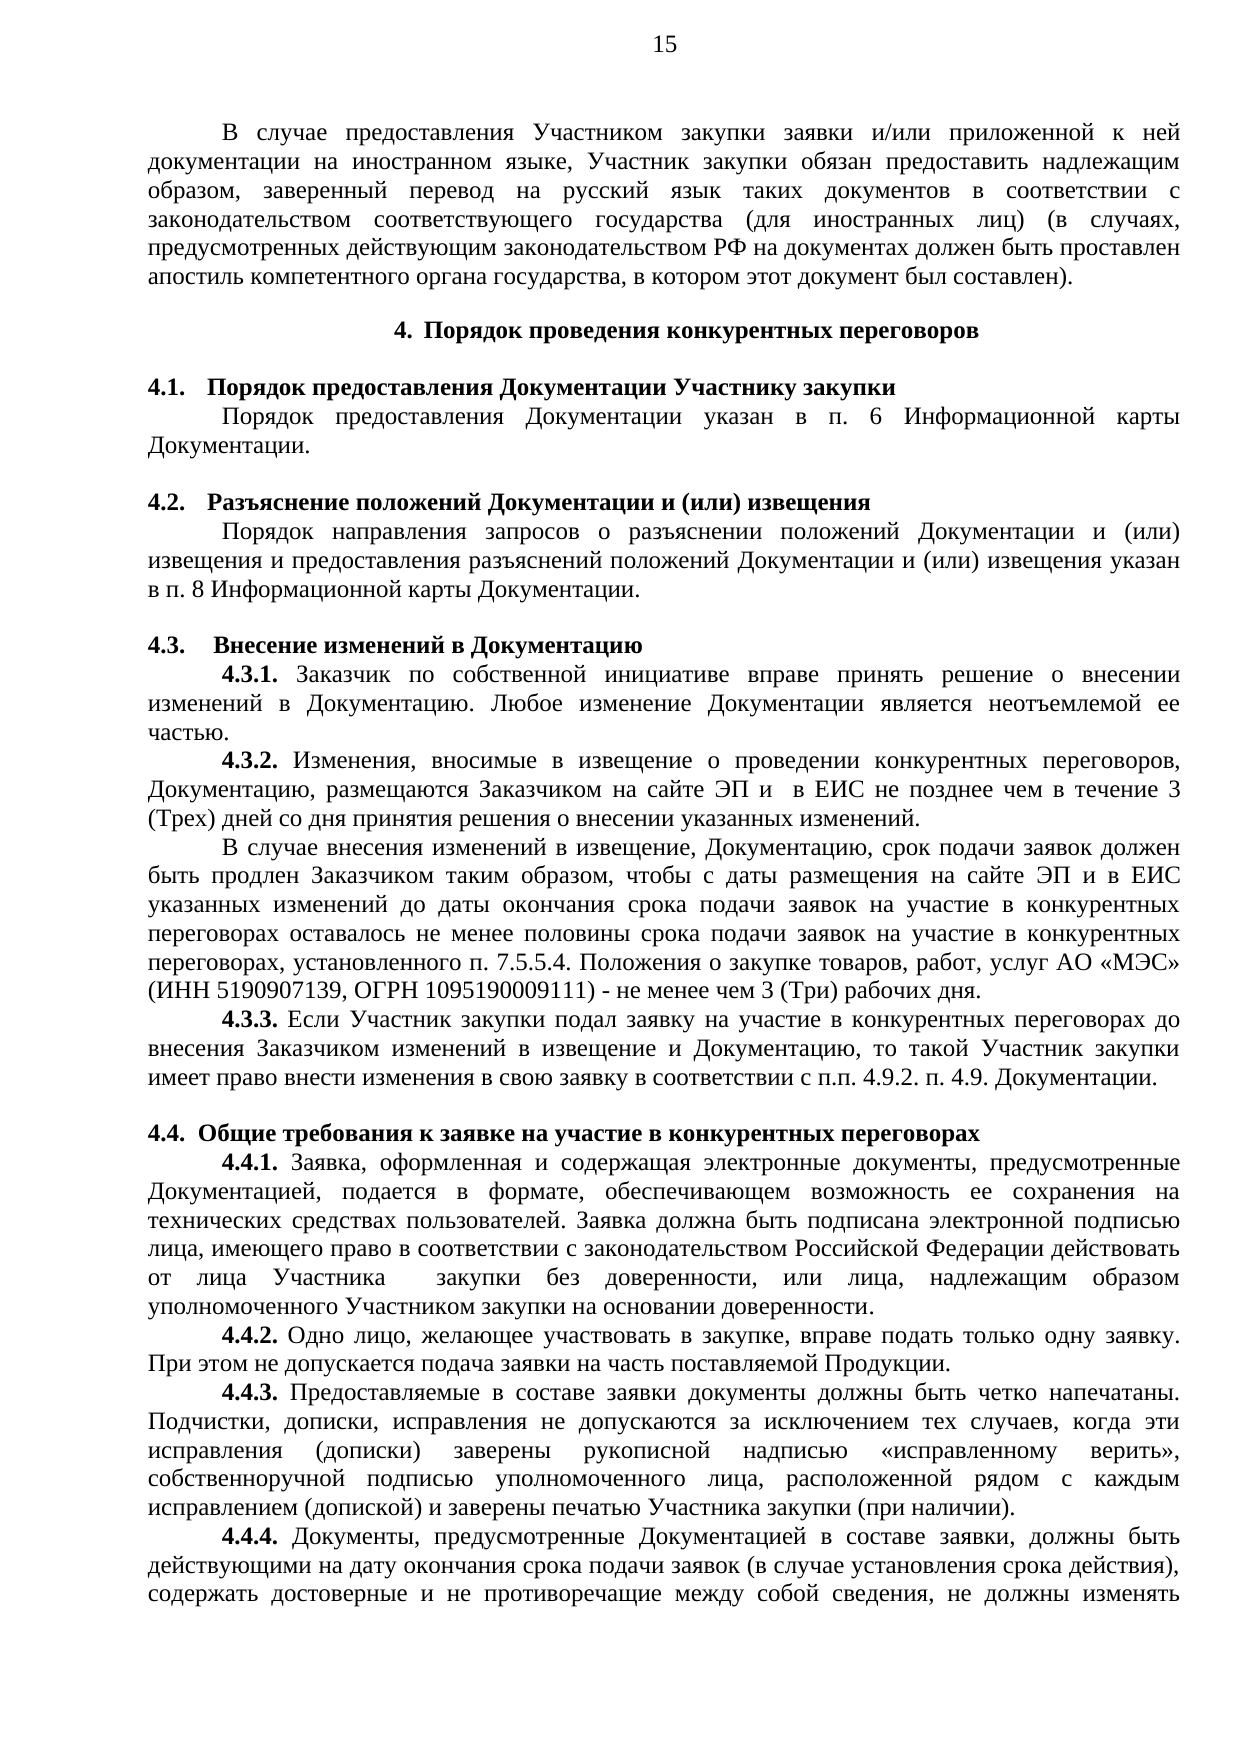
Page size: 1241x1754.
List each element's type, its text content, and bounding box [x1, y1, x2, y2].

subtitle 4.3. Внесение изменений в Документацию [148, 630, 1181, 659]
text 4.3.2. Изменения, вносимые в извещение о проведении конкурентных переговоров, Документацию, размещаются Заказчиком на сайте ЭП и в ЕИС не позднее чем в течение 3 (Трех) дней со дня принятия решения о внесении указанных изменений. [148, 745, 1181, 832]
text 4.4.2. Одно лицо, желающее участвовать в закупке, вправе подать только одну заявку. При этом не допускается подача заявки на часть поставляемой Продукции. [148, 1320, 1181, 1377]
text 4.3.3. Если Участник закупки подал заявку на участие в конкурентных переговорах до внесения Заказчиком изменений в извещение и Документацию, то такой Участник закупки имеет право внести изменения в свою заявку в соответствии с п.п. 4.9.2. п. 4.9. Документации. [148, 1004, 1181, 1090]
text 4.3.1. Заказчик по собственной инициативе вправе принять решение о внесении изменений в Документацию. Любое изменение Документации является неотъемлемой ее частью. [148, 659, 1181, 745]
list Порядок проведения конкурентных переговоров [148, 315, 1181, 344]
text 4.4.1. Заявка, оформленная и содержащая электронные документы, предусмотренные Документацией, подается в формате, обеспечивающем возможность ее сохранения на технических средствах пользователей. Заявка должна быть подписана электронной подписью лица, имеющего право в соответствии с законодательством Российской Федерации действовать от лица Участника закупки без доверенности, или лица, надлежащим образом уполномоченного Участником закупки на основании доверенности. [148, 1147, 1181, 1320]
subtitle 4.1. Порядок предоставления Документации Участнику закупки [148, 372, 1181, 401]
text В случае предоставления Участником закупки заявки и/или приложенной к ней документации на иностранном языке, Участник закупки обязан предоставить надлежащим образом, заверенный перевод на русский язык таких документов в соответствии с законодательством соответствующего государства (для иностранных лиц) (в случаях, предусмотренных действующим законодательством РФ на документах должен быть проставлен апостиль компетентного органа государства, в котором этот документ был составлен). [148, 117, 1181, 290]
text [148, 1521, 1181, 1607]
text Порядок направления запросов о разъяснении положений Документации и (или) извещения и предоставления разъяснений положений Документации и (или) извещения указан в п. 8 Информационной карты Документации. [148, 516, 1181, 602]
subtitle 4.4. Общие требования к заявке на участие в конкурентных переговорах [148, 1118, 1181, 1147]
text Порядок предоставления Документации указан в п. 6 Информационной карты Документации. [148, 401, 1181, 459]
text 4.4.3. Предоставляемые в составе заявки документы должны быть четко напечатаны. Подчистки, дописки, исправления не допускаются за исключением тех случаев, когда эти исправления (дописки) заверены рукописной надписью «исправленному верить», собственноручной подписью уполномоченного лица, расположенной рядом с каждым исправлением (допиской) и заверены печатью Участника закупки (при наличии). [148, 1377, 1181, 1521]
text В случае внесения изменений в извещение, Документацию, срок подачи заявок должен быть продлен Заказчиком таким образом, чтобы с даты размещения на сайте ЭП и в ЕИС указанных изменений до даты окончания срока подачи заявок на участие в конкурентных переговорах оставалось не менее половины срока подачи заявок на участие в конкурентных переговорах, установленного п. 7.5.5.4. Положения о закупке товаров, работ, услуг АО «МЭС» (ИНН 5190907139, ОГРН 1095190009111) - не менее чем 3 (Три) рабочих дня. [148, 832, 1181, 1004]
subtitle 4.2. Разъяснение положений Документации и (или) извещения [148, 487, 1181, 516]
